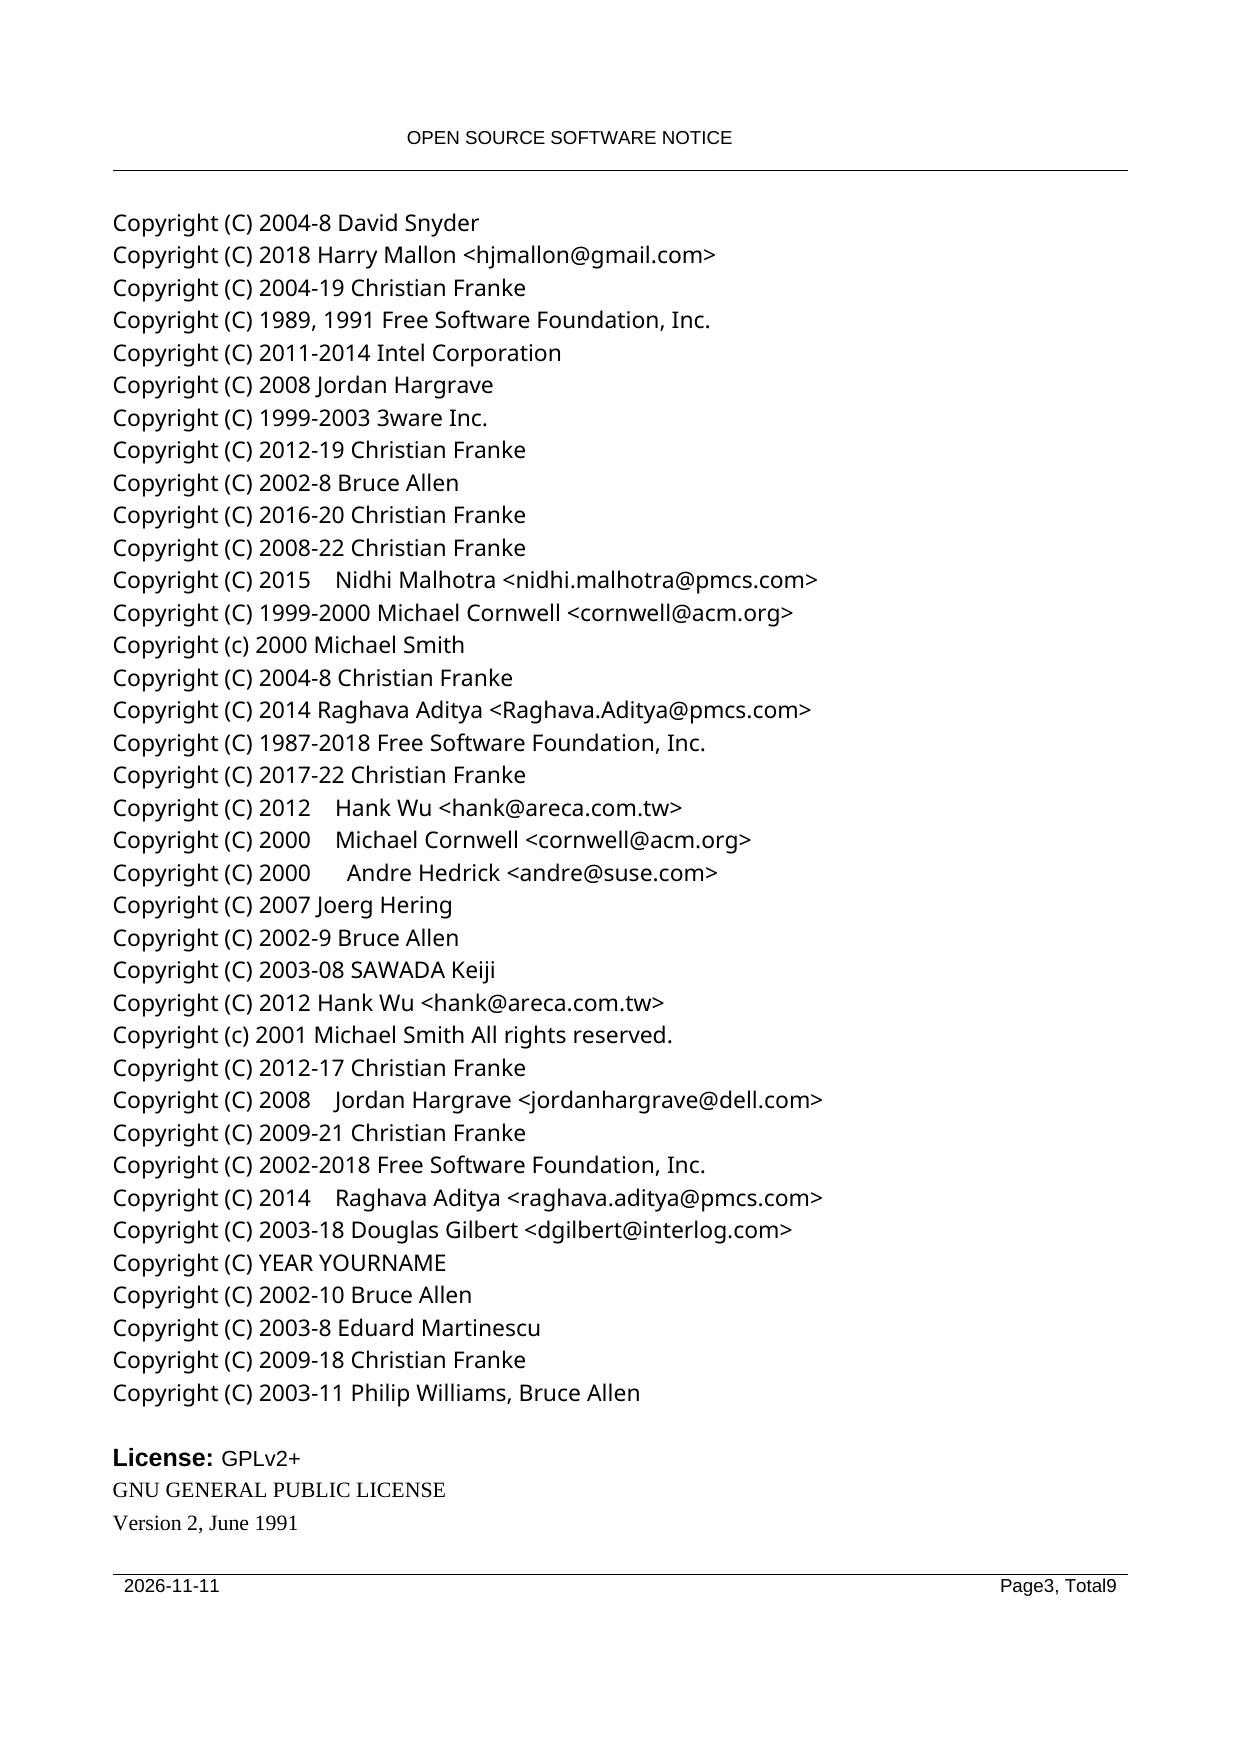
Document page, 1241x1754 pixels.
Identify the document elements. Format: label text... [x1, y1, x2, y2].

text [112, 206, 1128, 1441]
text License: GPLv2+ [112, 1441, 1128, 1474]
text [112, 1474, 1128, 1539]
